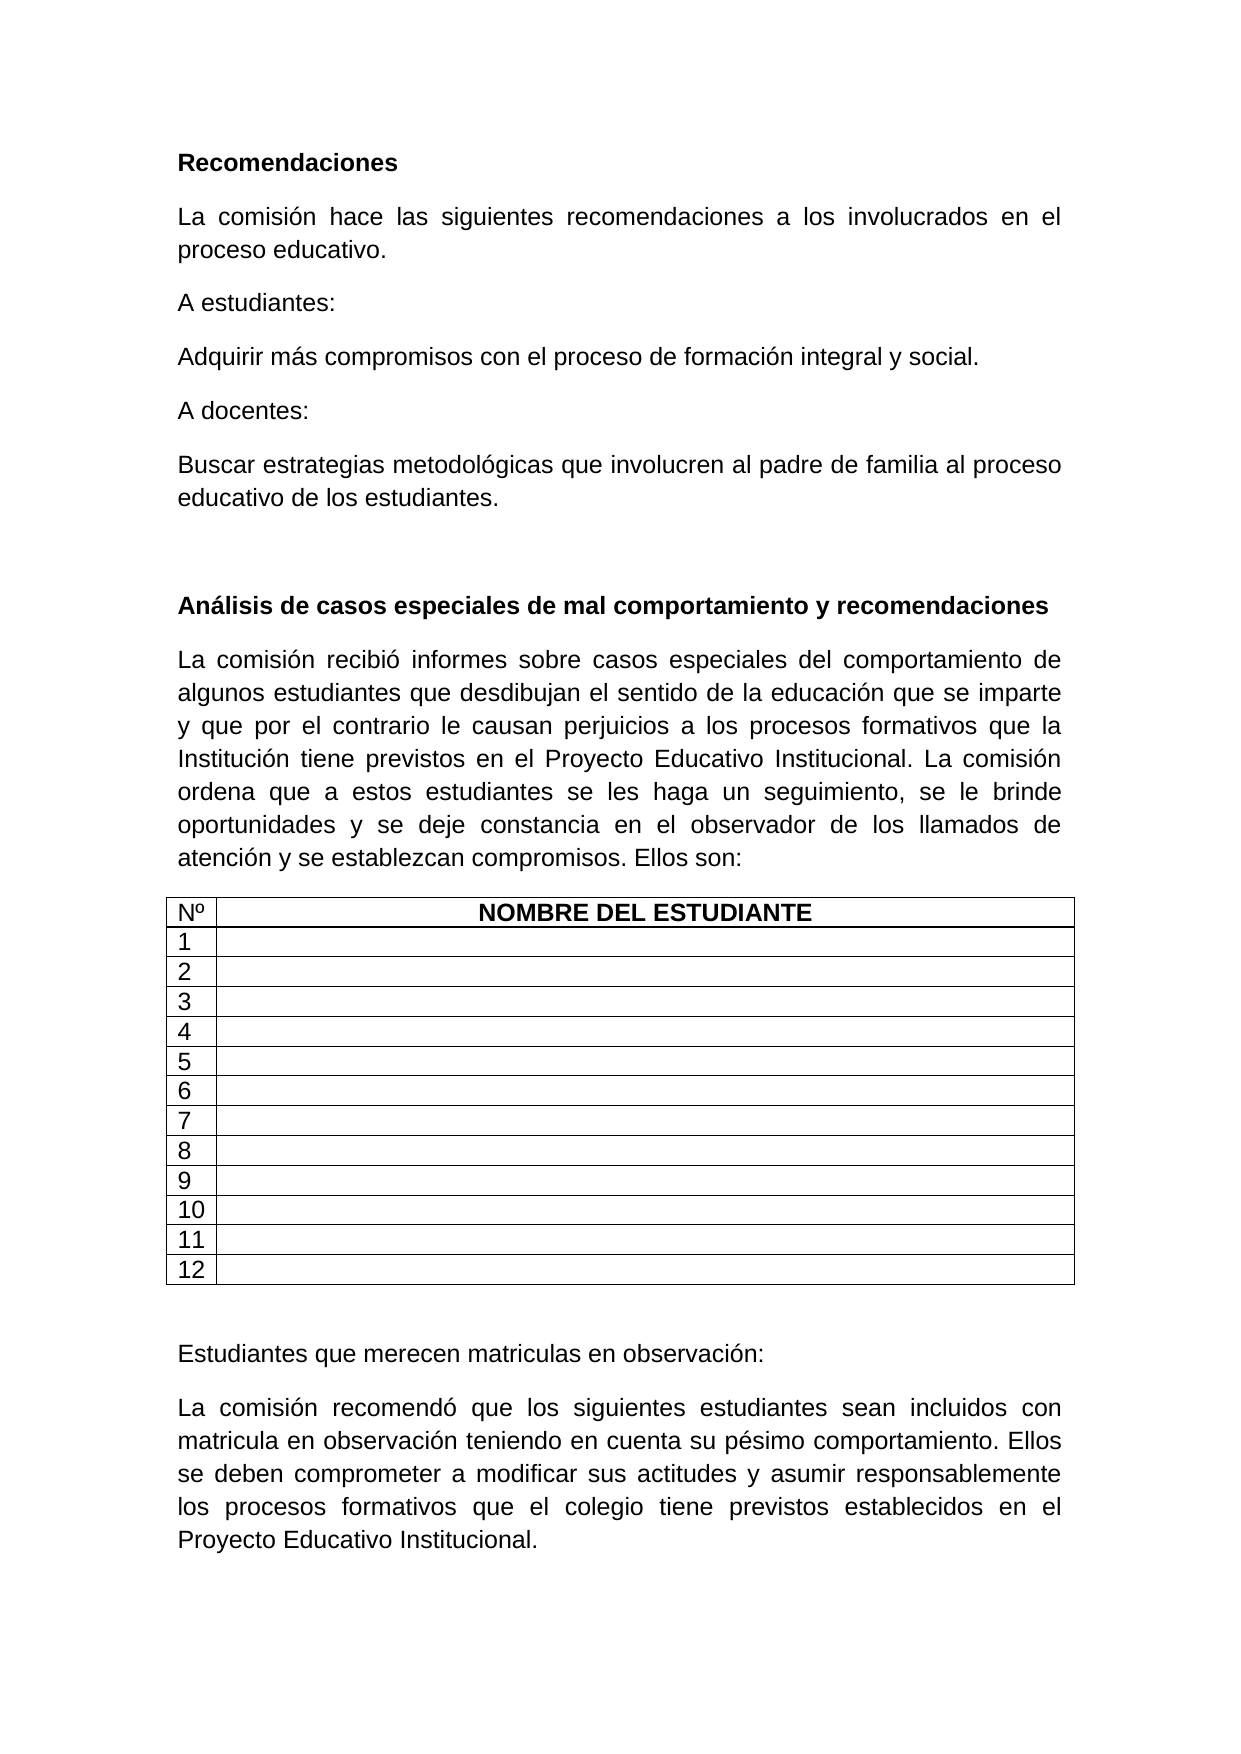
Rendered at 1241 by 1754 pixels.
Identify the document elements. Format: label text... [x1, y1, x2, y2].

text La comisión recibió informes sobre casos especiales del comportamiento de algunos estudiantes que desdibujan el sentido de la educación que se imparte y que por el contrario le causan perjuicios a los procesos formativos que la Institución tiene previstos en el Proyecto Educativo Institucional. La comisión ordena que a estos estudiantes se les haga un seguimiento, se le brinde oportunidades y se deje constancia en el observador de los llamados de atención y se establezcan compromisos. Ellos son: [177, 644, 1063, 871]
table_cell 9 [167, 1166, 216, 1194]
table_cell 4 [167, 1017, 216, 1046]
table_cell 2 [167, 957, 216, 986]
table_cell [217, 1196, 1074, 1224]
table_cell [217, 928, 1074, 956]
table_cell [217, 987, 1074, 1016]
table_cell 7 [167, 1106, 216, 1135]
table_cell 3 [167, 987, 216, 1016]
text A docentes: [177, 396, 1063, 425]
table_cell [217, 1255, 1074, 1284]
text Buscar estrategias metodológicas que involucren al padre de familia al proceso educativo de los estudiantes. [177, 450, 1063, 512]
table_cell [217, 1047, 1074, 1075]
table_cell [217, 1225, 1074, 1254]
table_cell [217, 957, 1074, 986]
text La comisión hace las siguientes recomendaciones a los involucrados en el proceso educativo. [177, 202, 1063, 263]
text Análisis de casos especiales de mal comportamiento y recomendaciones [177, 591, 1063, 619]
text Adquirir más compromisos con el proceso de formación integral y social. [177, 342, 1063, 371]
table_cell 11 [167, 1225, 216, 1254]
table_cell [217, 1076, 1074, 1105]
table_cell [217, 1136, 1074, 1165]
table_cell [217, 1017, 1074, 1046]
table_cell 6 [167, 1076, 216, 1105]
text Estudiantes que merecen matriculas en observación: [177, 1339, 1063, 1367]
table_cell [217, 1166, 1074, 1194]
table_cell 5 [167, 1047, 216, 1075]
text A estudiantes: [177, 288, 1063, 317]
table_cell 10 [167, 1196, 216, 1224]
table_cell 12 [167, 1255, 216, 1284]
table_cell 8 [167, 1136, 216, 1165]
table_cell [217, 1106, 1074, 1135]
text Recomendaciones [177, 148, 1063, 176]
table_header NOMBRE DEL ESTUDIANTE [217, 898, 1074, 926]
table_cell 1 [167, 928, 216, 956]
table_header Nº [167, 898, 216, 926]
text La comisión recomendó que los siguientes estudiantes sean incluidos con matricula en observación teniendo en cuenta su pésimo comportamiento. Ellos se deben comprometer a modificar sus actitudes y asumir responsablemente los procesos formativos que el colegio tiene previstos establecidos en el Proyecto Educativo Institucional. [177, 1393, 1063, 1553]
